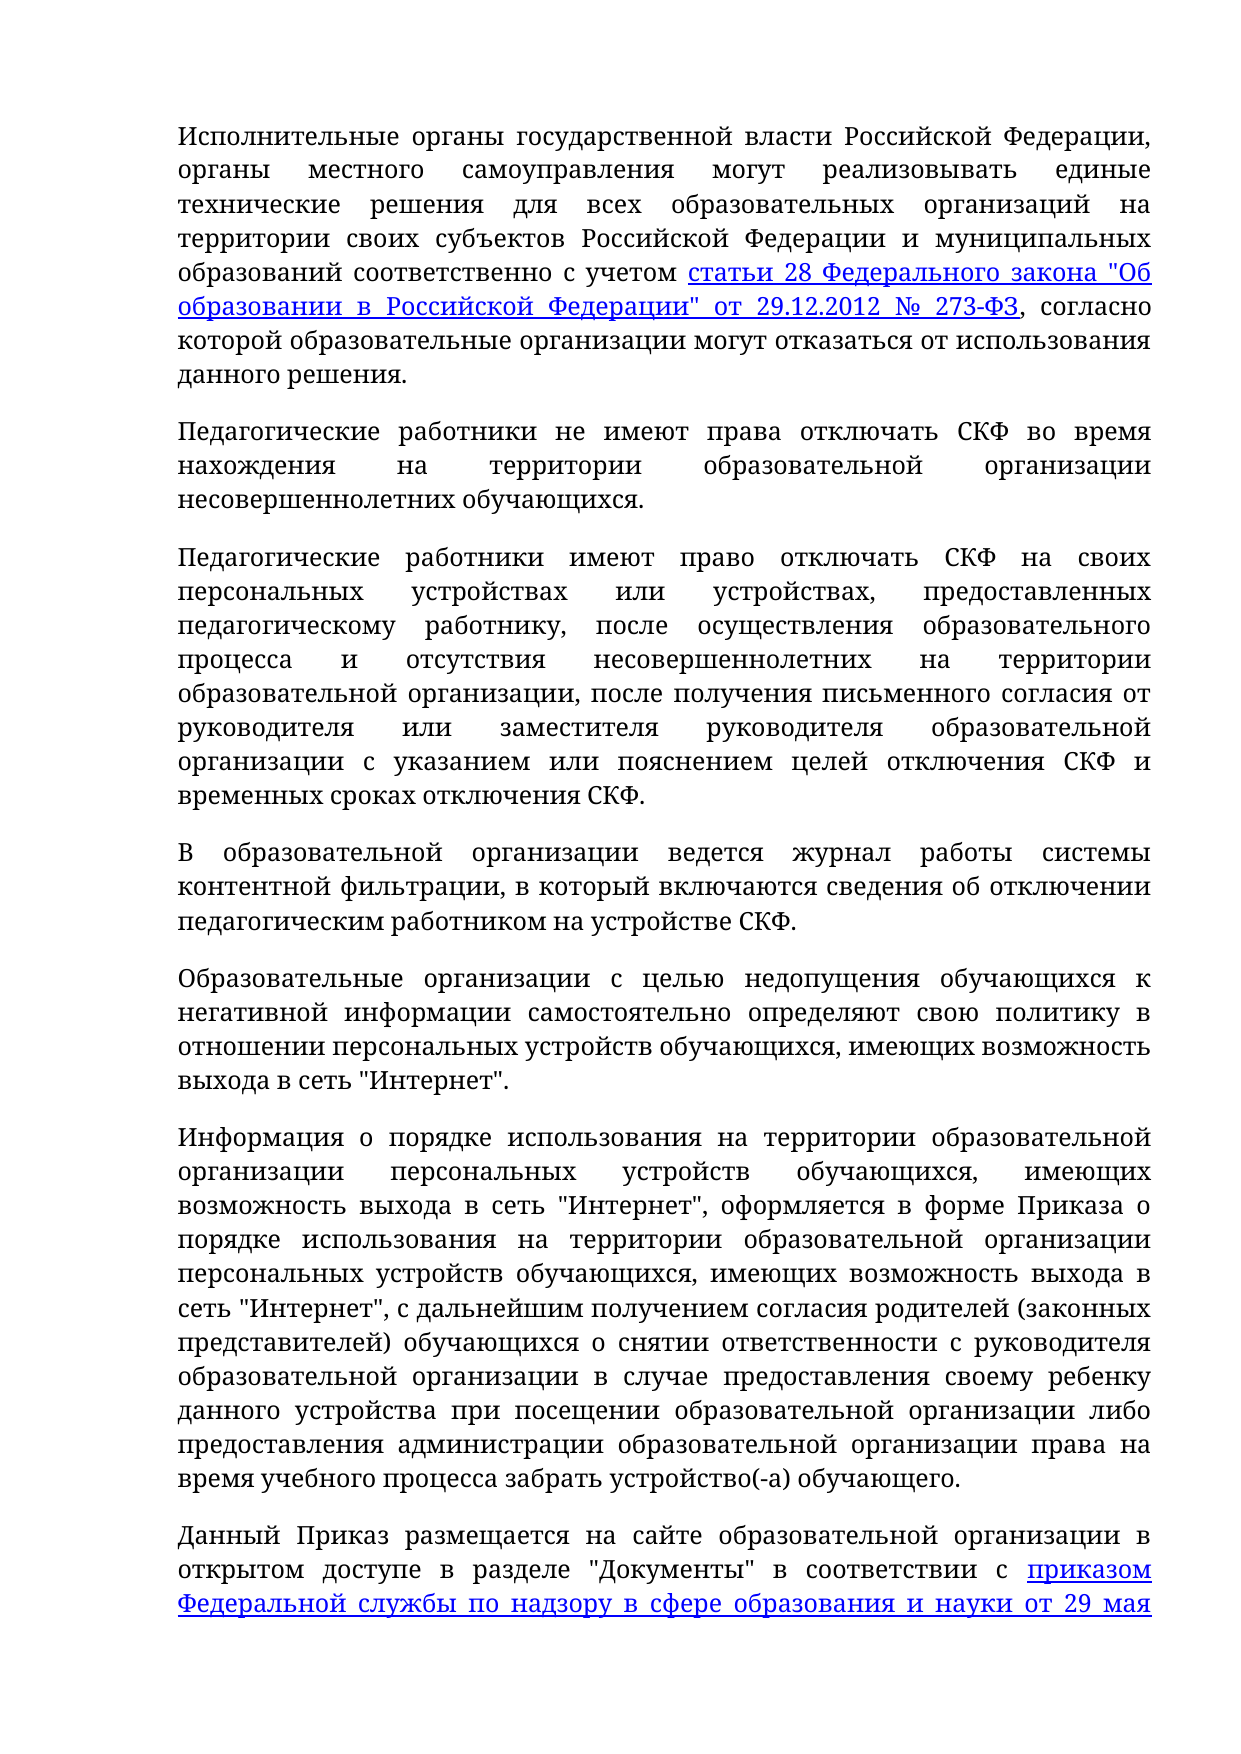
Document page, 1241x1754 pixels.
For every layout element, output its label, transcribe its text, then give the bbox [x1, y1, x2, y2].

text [177, 1518, 1152, 1615]
text Педагогические работники не имеют права отключать СКФ во время нахождения на территории образовательной организации несовершеннолетних обучающихся. [177, 414, 1152, 516]
text Информация о порядке использования на территории образовательной организации персональных устройств обучающихся, имеющих возможность выхода в сеть "Интернет", оформляется в форме Приказа о порядке использования на территории образовательной организации персональных устройств обучающихся, имеющих возможность выхода в сеть "Интернет", с дальнейшим получением согласия родителей (законных представителей) обучающихся о снятии ответственности с руководителя образовательной организации в случае предоставления своему ребенку данного устройства при посещении образовательной организации либо предоставления администрации образовательной организации права на время учебного процесса забрать устройство(-а) обучающего. [177, 1120, 1152, 1494]
text Образовательные организации с целью недопущения обучающихся к негативной информации самостоятельно определяют свою политику в отношении персональных устройств обучающихся, имеющих возможность выхода в сеть "Интернет". [177, 960, 1152, 1097]
text Педагогические работники имеют право отключать СКФ на своих персональных устройствах или устройствах, предоставленных педагогическому работнику, после осуществления образовательного процесса и отсутствия несовершеннолетних на территории образовательной организации, после получения письменного согласия от руководителя или заместителя руководителя образовательной организации с указанием или пояснением целей отключения СКФ и временных сроках отключения СКФ. [177, 539, 1152, 812]
text В образовательной организации ведется журнал работы системы контентной фильтрации, в который включаются сведения об отключении педагогическим работником на устройстве СКФ. [177, 835, 1152, 937]
text Исполнительные органы государственной власти Российской Федерации, органы местного самоуправления могут реализовывать единые технические решения для всех образовательных организаций на территории своих субъектов Российской Федерации и муниципальных образований соответственно с учетом статьи 28 Федерального закона "Об образовании в Российской Федерации" от 29.12.2012 № 273-ФЗ, согласно которой образовательные организации могут отказаться от использования данного решения. [177, 118, 1152, 391]
